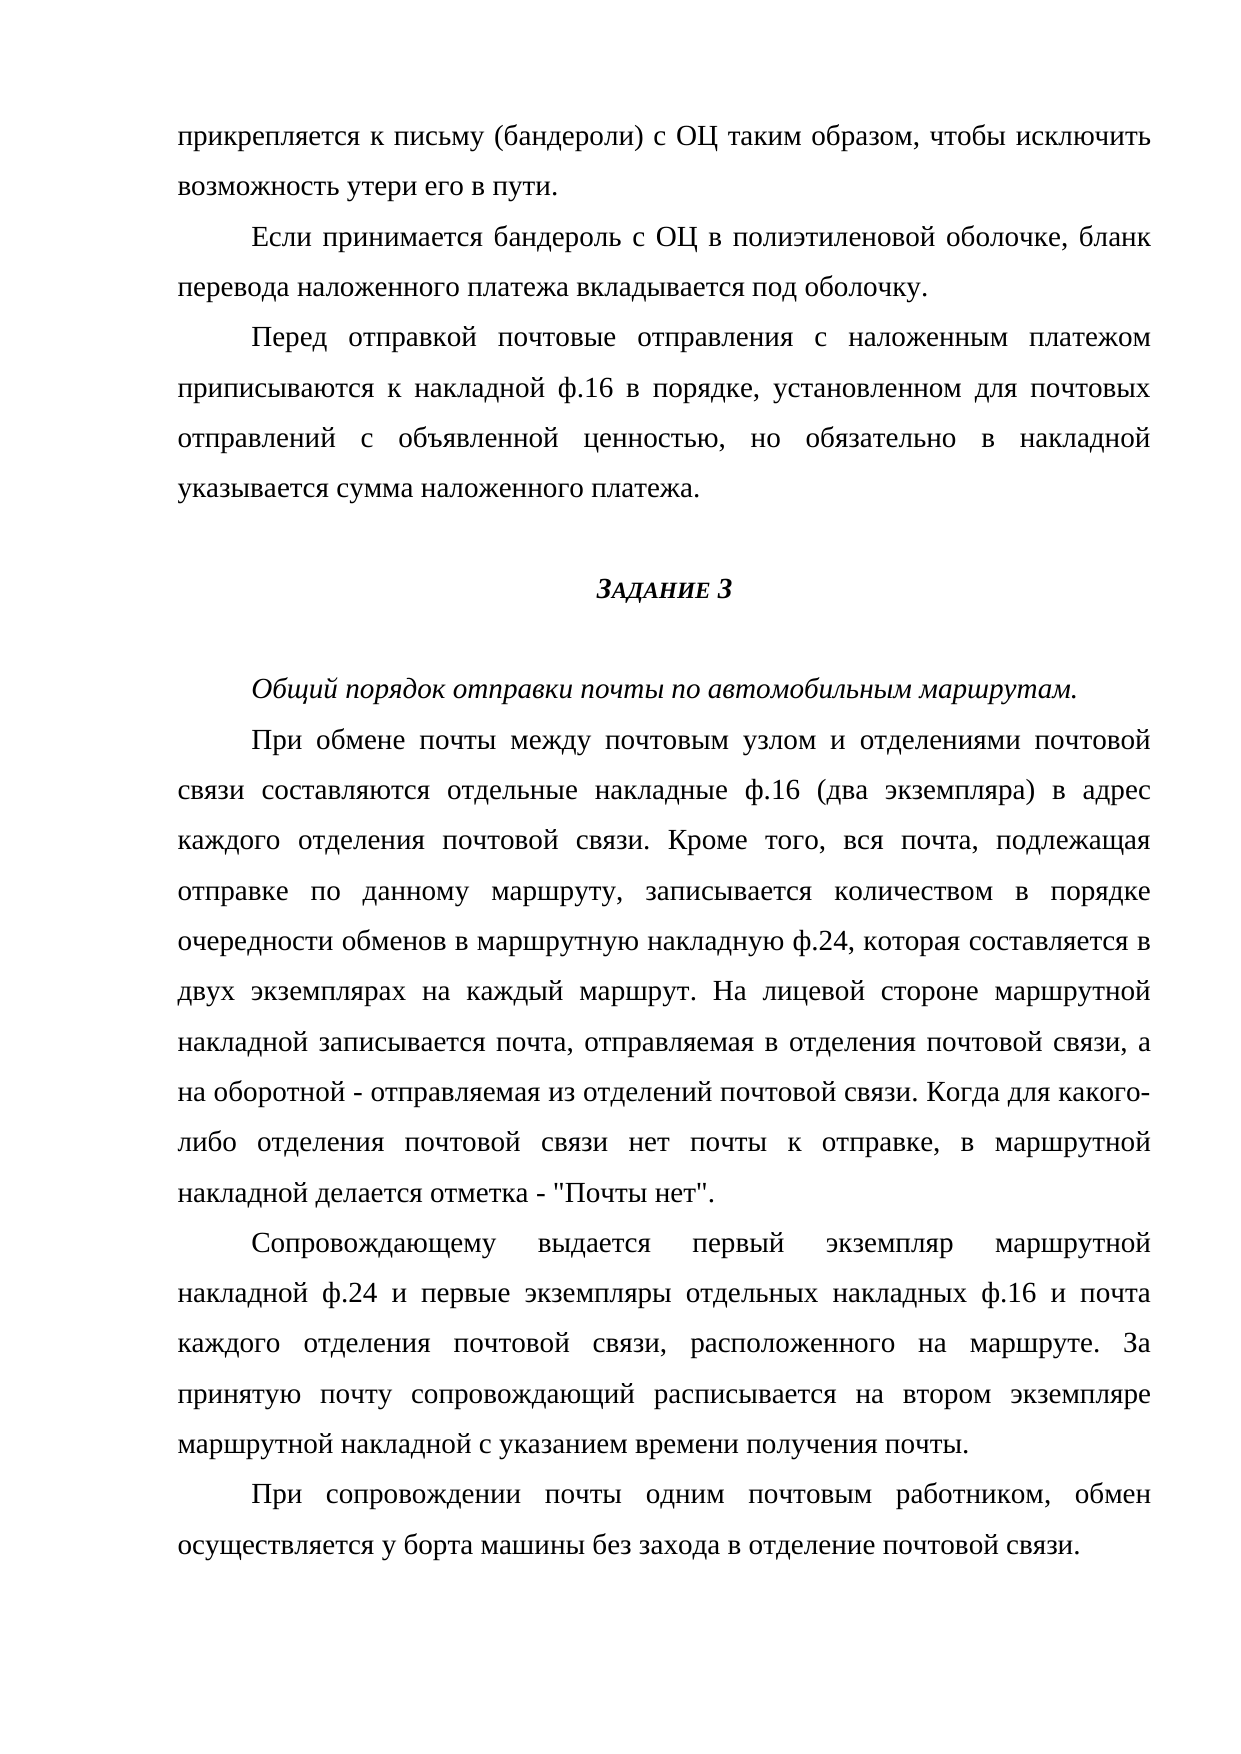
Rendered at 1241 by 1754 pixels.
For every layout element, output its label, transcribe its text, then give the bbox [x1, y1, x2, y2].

text При обмене почты между почтовым узлом и отделениями почтовой связи составляются отдельные накладные ф.16 (два экземпляра) в адрес каждого отделения почтовой связи. Кроме того, вся почта, подлежащая отправке по данному маршруту, записывается количеством в порядке очередности обменов в маршрутную накладную ф.24, которая составляется в двух экземплярах на каждый маршрут. На лицевой стороне маршрутной накладной записывается почта, отправляемая в отделения почтовой связи, а на оборотной - отправляемая из отделений почтовой связи. Когда для какого-либо отделения почтовой связи нет почты к отправке, в маршрутной накладной делается отметка - "Почты нет". [177, 722, 1152, 1208]
text Перед отправкой почтовые отправления с наложенным платежом приписываются к накладной ф.16 в порядке, установленном для почтовых отправлений с объявленной ценностью, но обязательно в накладной указывается сумма наложенного платежа. [177, 319, 1152, 504]
text Общий порядок отправки почты по автомобильным маршрутам. [177, 672, 1152, 705]
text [177, 118, 1152, 202]
subtitle Задание 3 [177, 571, 1152, 604]
text Если принимается бандероль с ОЦ в полиэтиленовой оболочке, бланк перевода наложенного платежа вкладывается под оболочку. [177, 219, 1152, 303]
text При сопровождении почты одним почтовым работником, обмен осуществляется у борта машины без захода в отделение почтовой связи. [177, 1477, 1152, 1560]
text Сопровождающему выдается первый экземпляр маршрутной накладной ф.24 и первые экземпляры отдельных накладных ф.16 и почта каждого отделения почтовой связи, расположенного на маршруте. За принятую почту сопровождающий расписывается на втором экземпляре маршрутной накладной с указанием времени получения почты. [177, 1225, 1152, 1460]
